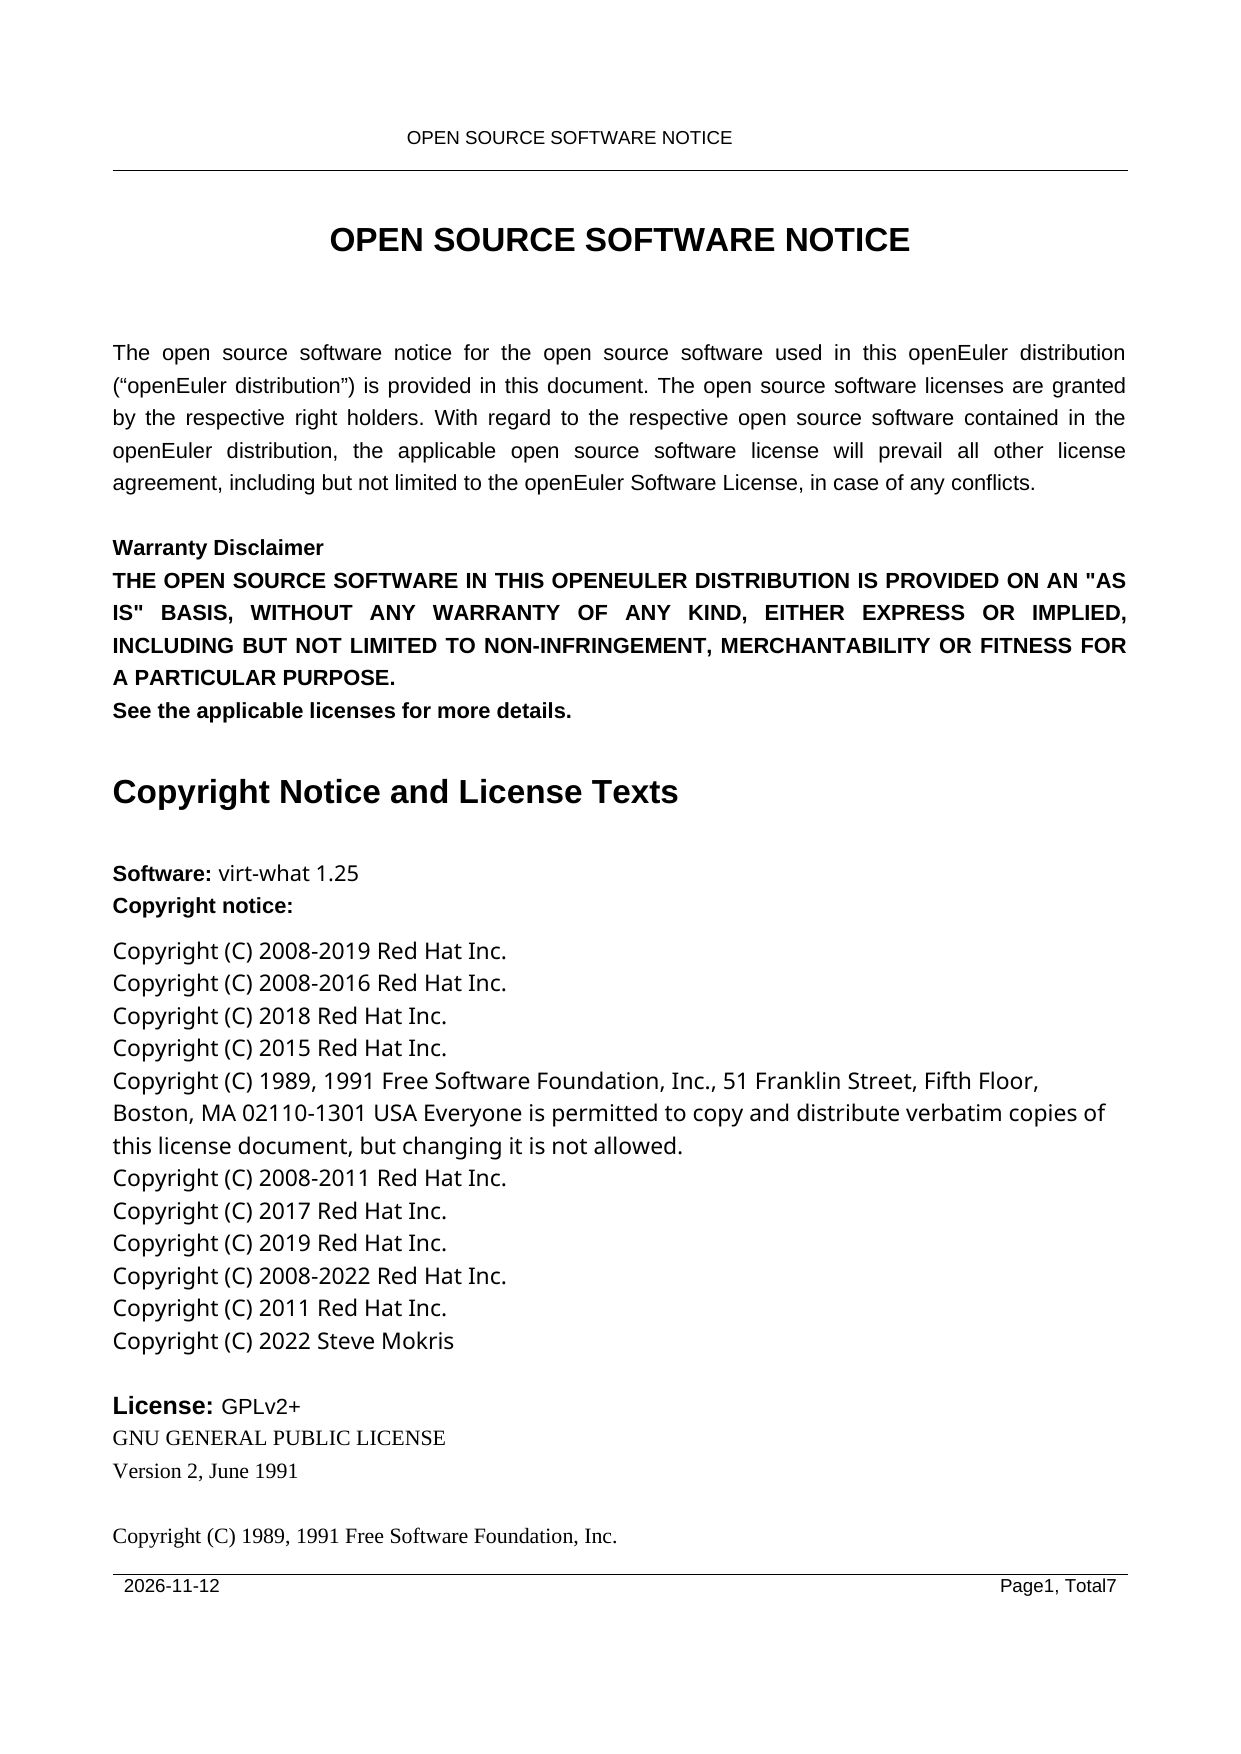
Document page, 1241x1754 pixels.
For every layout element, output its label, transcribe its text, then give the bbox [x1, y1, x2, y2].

text Copyright Notice and License Texts [112, 759, 1128, 824]
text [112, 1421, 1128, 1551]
text Copyright (C) 2008-2019 Red Hat Inc. Copyright (C) 2008-2016 Red Hat Inc. Copyright (C) 2018 Red Hat Inc. Copyright (C) 2015 Red Hat Inc. Copyright (C) 1989, 1991 Free Software Foundation, Inc., 51 Franklin Street, Fifth Floor, Boston, MA 02110-1301 USA Everyone is permitted to copy and distribute verbatim copies of this license document, but changing it is not allowed. Copyright (C) 2008-2011 Red Hat Inc. Copyright (C) 2017 Red Hat Inc. Copyright (C) 2019 Red Hat Inc. Copyright (C) 2008-2022 Red Hat Inc. Copyright (C) 2011 Red Hat Inc. Copyright (C) 2022 Steve Mokris [112, 934, 1128, 1389]
text OPEN SOURCE SOFTWARE NOTICE [112, 206, 1128, 271]
text The open source software notice for the open source software used in this openEuler distribution (“openEuler distribution”) is provided in this document. The open source software licenses are granted by the respective right holders. With regard to the respective open source software contained in the openEuler distribution, the applicable open source software license will prevail all other license agreement, including but not limited to the openEuler Software License, in case of any conflicts. [112, 336, 1128, 499]
text THE OPEN SOURCE SOFTWARE IN THIS OPENEULER DISTRIBUTION IS PROVIDED ON AN "AS IS" BASIS, WITHOUT ANY WARRANTY OF ANY KIND, EITHER EXPRESS OR IMPLIED, INCLUDING BUT NOT LIMITED TO NON-INFRINGEMENT, MERCHANTABILITY OR FITNESS FOR A PARTICULAR PURPOSE. See the applicable licenses for more details. [112, 564, 1128, 726]
title Software: virt-what 1.25 [112, 856, 1128, 889]
text Copyright notice: [112, 889, 1128, 921]
text License: GPLv2+ [112, 1389, 1128, 1421]
text Warranty Disclaimer [112, 531, 1128, 564]
